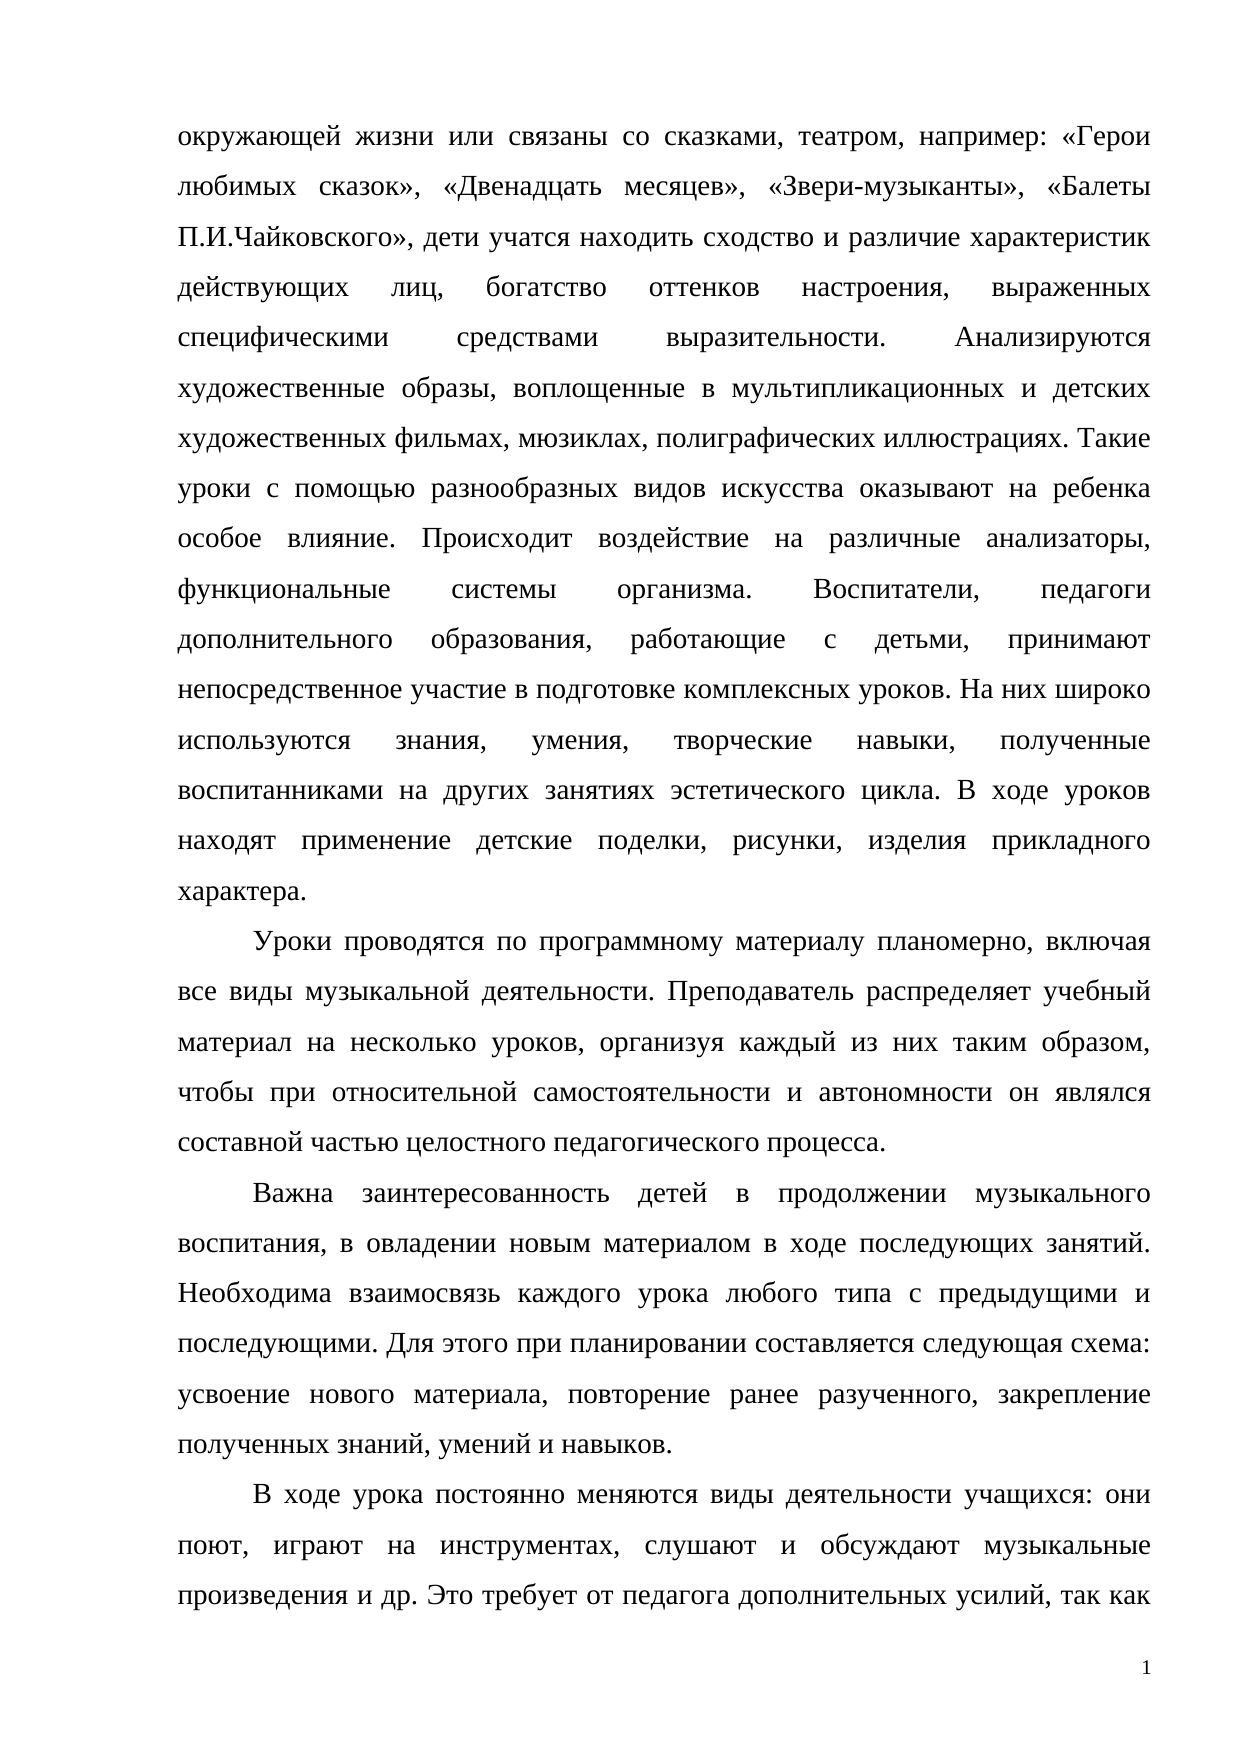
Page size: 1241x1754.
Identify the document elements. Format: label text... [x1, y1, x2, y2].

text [177, 1477, 1152, 1611]
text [177, 118, 1152, 906]
text Важна заинтересованность детей в продолжении музыкального воспитания, в овладении новым материалом в ходе последующих занятий. Необходима взаимосвязь каждого урока любого типа с предыдущими и последующими. Для этого при планировании составляется следующая схема: усвоение нового материала, повторение ранее разученного, закрепление полученных знаний, умений и навыков. [177, 1175, 1152, 1460]
text Уроки проводятся по программному материалу планомерно, включая все виды музыкальной деятельности. Преподаватель распределяет учебный материал на несколько уроков, организуя каждый из них таким образом, чтобы при относительной самостоятельности и автономности он являлся составной частью целостного педагогического процесса. [177, 923, 1152, 1158]
